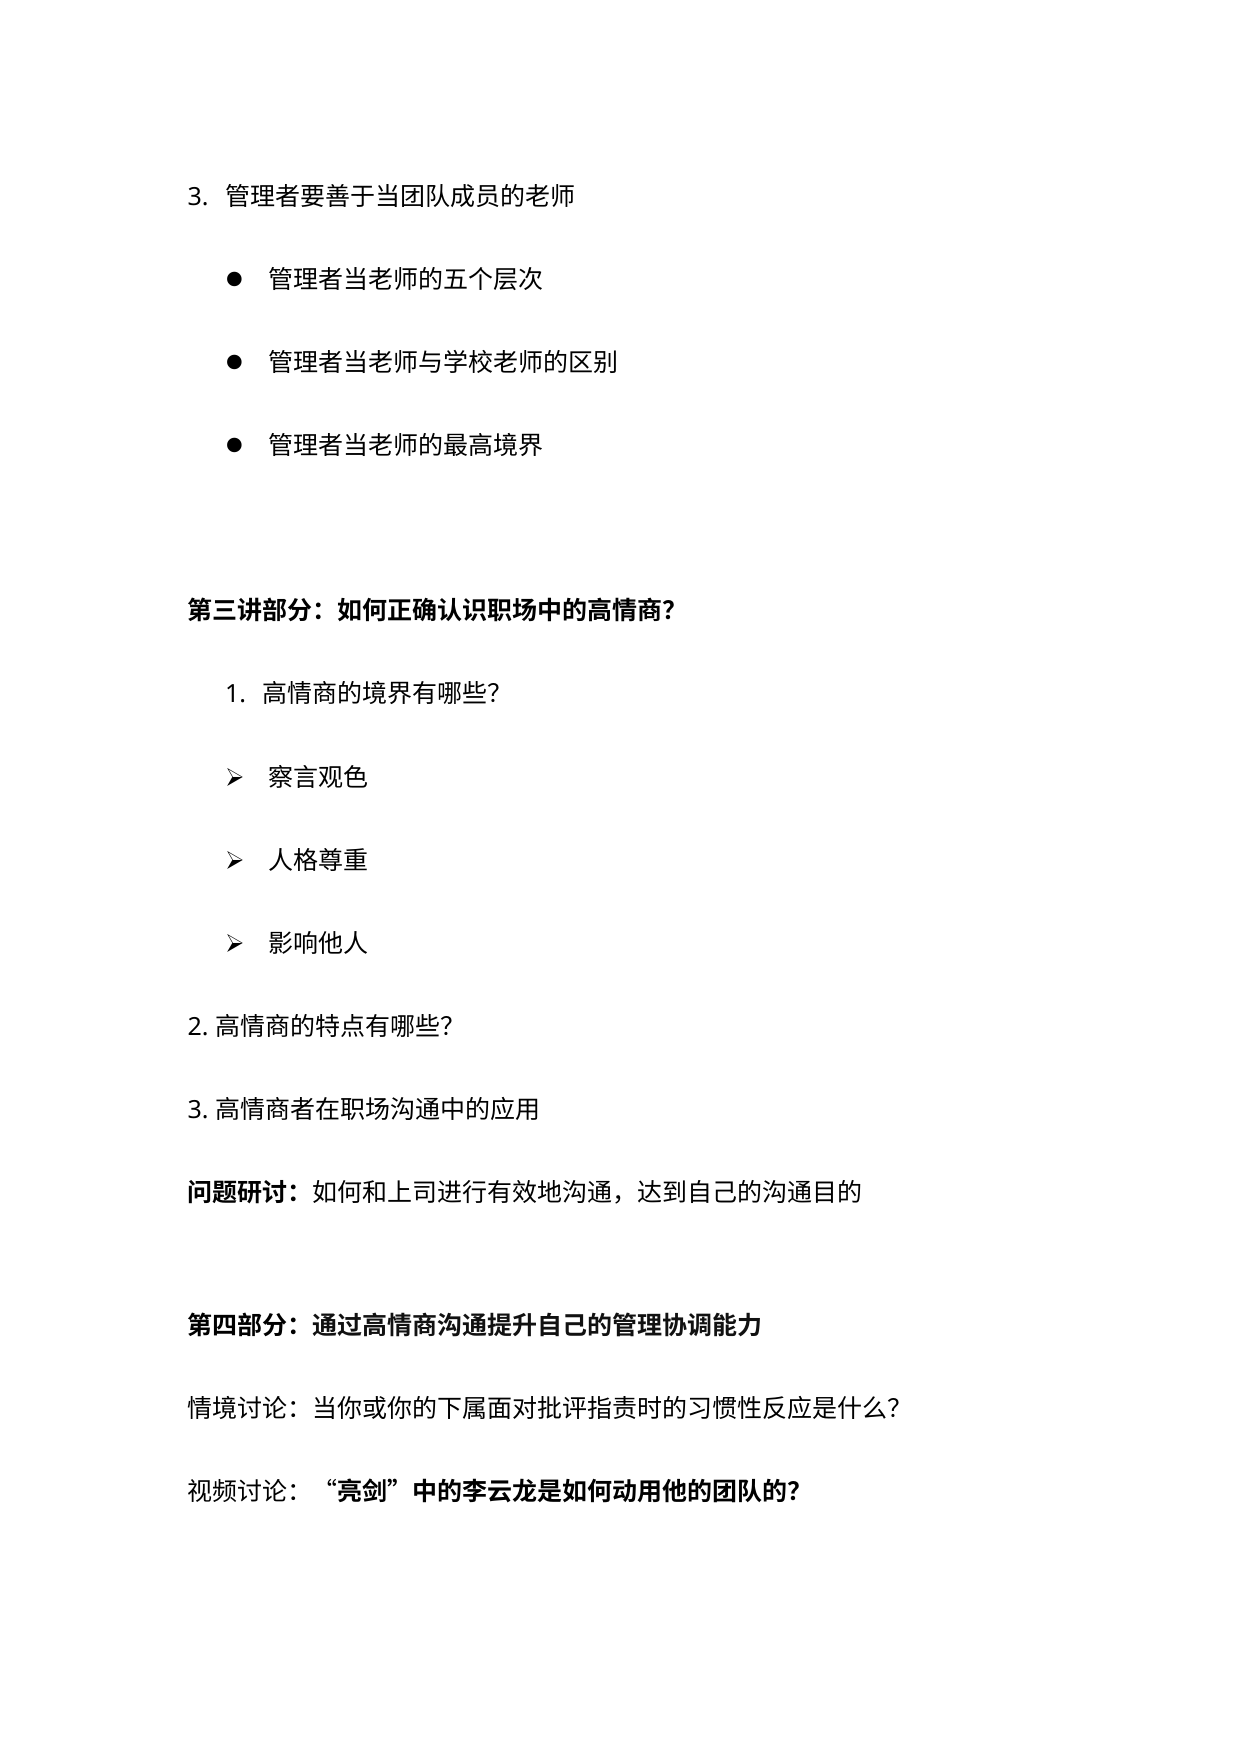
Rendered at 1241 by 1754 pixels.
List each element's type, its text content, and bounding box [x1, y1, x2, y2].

text 情境讨论：当你或你的下属面对批评指责时的习惯性反应是什么？ [187, 1374, 1053, 1439]
list 管理者要善于当团队成员的老师 [187, 162, 1053, 227]
list 察言观色 [225, 743, 1053, 808]
list 影响他人 [225, 909, 1053, 974]
list 管理者当老师的五个层次 [225, 245, 1053, 310]
text 第四部分：通过高情商沟通提升自己的管理协调能力 [187, 1291, 1053, 1356]
list 管理者当老师的最高境界 [225, 411, 1053, 476]
text 2. 高情商的特点有哪些？ [187, 992, 1053, 1057]
list 管理者当老师与学校老师的区别 [225, 328, 1053, 393]
list 人格尊重 [225, 826, 1053, 891]
list 高情商的境界有哪些？ [225, 659, 1053, 724]
text 3. 高情商者在职场沟通中的应用 [187, 1075, 1053, 1140]
text 第三讲部分：如何正确认识职场中的高情商？ [187, 576, 1053, 641]
text 视频讨论：“亮剑”中的李云龙是如何动用他的团队的？ [187, 1457, 1053, 1522]
text 问题研讨：如何和上司进行有效地沟通，达到自己的沟通目的 [187, 1158, 1053, 1223]
